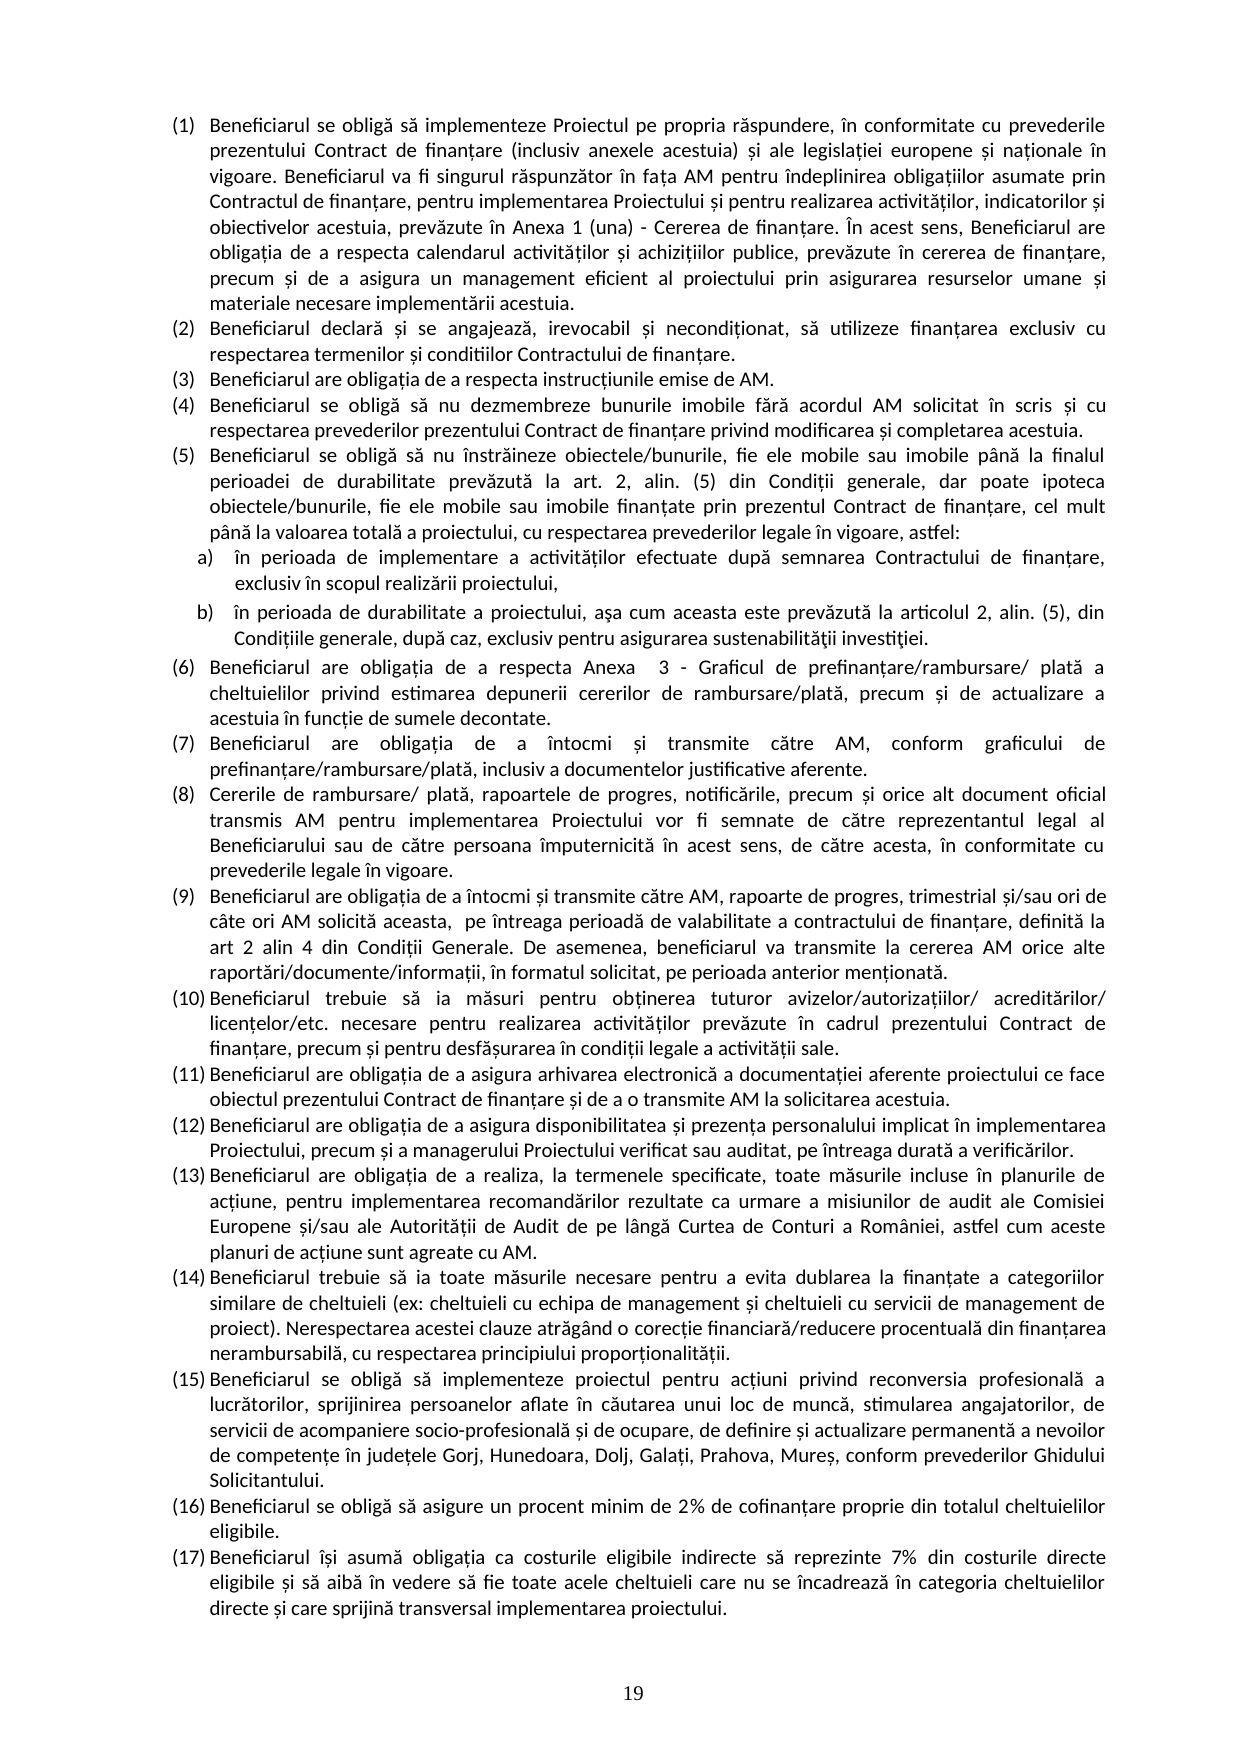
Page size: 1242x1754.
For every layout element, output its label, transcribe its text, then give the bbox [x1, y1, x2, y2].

list în perioada de implementare a activităților efectuate după semnarea Contractului de finanțare, exclusiv în scopul realizării proiectului, [197, 544, 1106, 595]
list Beneficiarul se obligă să implementeze Proiectul pe propria răspundere, în conformitate cu prevederile prezentului Contract de finanțare (inclusiv anexele acestuia) şi ale legislaţiei europene şi naţionale în vigoare. Beneficiarul va fi singurul răspunzător în faţa AM pentru îndeplinirea obligaţiilor asumate prin Contractul de finanțare, pentru implementarea Proiectului şi pentru realizarea activităților, indicatorilor și obiectivelor acestuia, prevăzute în Anexa 1 (una) - Cererea de finanţare. În acest sens, Beneficiarul are obligaţia de a respecta calendarul activităţilor și achiziţiilor publice, prevăzute în cererea de finanţare, precum și de a asigura un management eficient al proiectului prin asigurarea resurselor umane şi materiale necesare implementării acestuia. [172, 112, 1106, 316]
list Beneficiarul are obligaţia de a întocmi şi transmite către AM, rapoarte de progres, trimestrial şi/sau ori de câte ori AM solicită aceasta, pe întreaga perioadă de valabilitate a contractului de finanțare, definită la art 2 alin 4 din Condiții Generale. De asemenea, beneficiarul va transmite la cererea AM orice alte raportări/documente/informații, în formatul solicitat, pe perioada anterior menționată. [172, 883, 1106, 985]
list Beneficiarul trebuie să ia toate măsurile necesare pentru a evita dublarea la finanțate a categoriilor similare de cheltuieli (ex: cheltuieli cu echipa de management și cheltuieli cu servicii de management de proiect). Nerespectarea acestei clauze atrăgând o corecție financiară/reducere procentuală din finanțarea nerambursabilă, cu respectarea principiului proporționalității. [172, 1264, 1106, 1366]
list Beneficiarul are obligaţia de a întocmi şi transmite către AM, conform graficului de prefinanțare/rambursare/plată, inclusiv a documentelor justificative aferente. [172, 731, 1106, 781]
list Beneficiarul are obligația de a asigura arhivarea electronică a documentației aferente proiectului ce face obiectul prezentului Contract de finanțare și de a o transmite AM la solicitarea acestuia. [172, 1061, 1106, 1112]
list Beneficiarul se obligă să implementeze proiectul pentru acțiuni privind reconversia profesională a lucrătorilor, sprijinirea persoanelor aflate în căutarea unui loc de muncă, stimularea angajatorilor, de servicii de acompaniere socio-profesională și de ocupare, de definire și actualizare permanentă a nevoilor de competențe în județele Gorj, Hunedoara, Dolj, Galați, Prahova, Mureș, conform prevederilor Ghidului Solicitantului. [172, 1366, 1106, 1493]
list Beneficiarul se obligă să nu dezmembreze bunurile imobile fără acordul AM solicitat în scris şi cu respectarea prevederilor prezentului Contract de finanțare privind modificarea și completarea acestuia. [172, 392, 1106, 443]
list Beneficiarul declară și se angajează, irevocabil şi necondiţionat, să utilizeze finanţarea exclusiv cu respectarea termenilor şi conditiilor Contractului de finanţare. [172, 316, 1106, 366]
list Beneficiarul trebuie să ia măsuri pentru obţinerea tuturor avizelor/autorizaţiilor/ acreditărilor/ licenţelor/etc. necesare pentru realizarea activităţilor prevăzute în cadrul prezentului Contract de finanţare, precum şi pentru desfăşurarea în condiţii legale a activităţii sale. [172, 985, 1106, 1061]
list Beneficiarul are obligaţia de a realiza, la termenele specificate, toate măsurile incluse în planurile de acţiune, pentru implementarea recomandărilor rezultate ca urmare a misiunilor de audit ale Comisiei Europene şi/sau ale Autorităţii de Audit de pe lângă Curtea de Conturi a României, astfel cum aceste planuri de acţiune sunt agreate cu AM. [172, 1163, 1106, 1264]
list Beneficiarul își asumă obligația ca costurile eligibile indirecte să reprezinte 7% din costurile directe eligibile și să aibă în vedere să fie toate acele cheltuieli care nu se încadrează în categoria cheltuielilor directe și care sprijină transversal implementarea proiectului. [172, 1544, 1106, 1620]
list Beneficiarul se obligă să nu înstrăineze obiectele/bunurile, fie ele mobile sau imobile până la finalul perioadei de durabilitate prevăzută la art. 2, alin. (5) din Condiții generale, dar poate ipoteca obiectele/bunurile, fie ele mobile sau imobile finanţate prin prezentul Contract de finanțare, cel mult până la valoarea totală a proiectului, cu respectarea prevederilor legale în vigoare, astfel: [172, 443, 1106, 544]
list Beneficiarul are obligaţia de a respecta instrucțiunile emise de AM. [172, 366, 1106, 392]
list în perioada de durabilitate a proiectului, aşa cum aceasta este prevăzută la articolul 2, alin. (5), din Condițiile generale, după caz, exclusiv pentru asigurarea sustenabilităţii investiţiei. [197, 599, 1106, 650]
list Beneficiarul se obligă să asigure un procent minim de 2% de cofinanțare proprie din totalul cheltuielilor eligibile. [172, 1493, 1106, 1544]
list Beneficiarul are obligaţia de a asigura disponibilitatea şi prezenţa personalului implicat în implementarea Proiectului, precum şi a managerului Proiectului verificat sau auditat, pe întreaga durată a verificărilor. [172, 1112, 1106, 1163]
list Cererile de rambursare/ plată, rapoartele de progres, notificările, precum şi orice alt document oficial transmis AM pentru implementarea Proiectului vor fi semnate de către reprezentantul legal al Beneficiarului sau de către persoana împuternicită în acest sens, de către acesta, în conformitate cu prevederile legale în vigoare. [172, 781, 1106, 883]
list Beneficiarul are obligaţia de a respecta Anexa 3 - Graficul de prefinanțare/rambursare/ plată a cheltuielilor privind estimarea depunerii cererilor de rambursare/plată, precum și de actualizare a acestuia în funcție de sumele decontate. [172, 654, 1106, 731]
